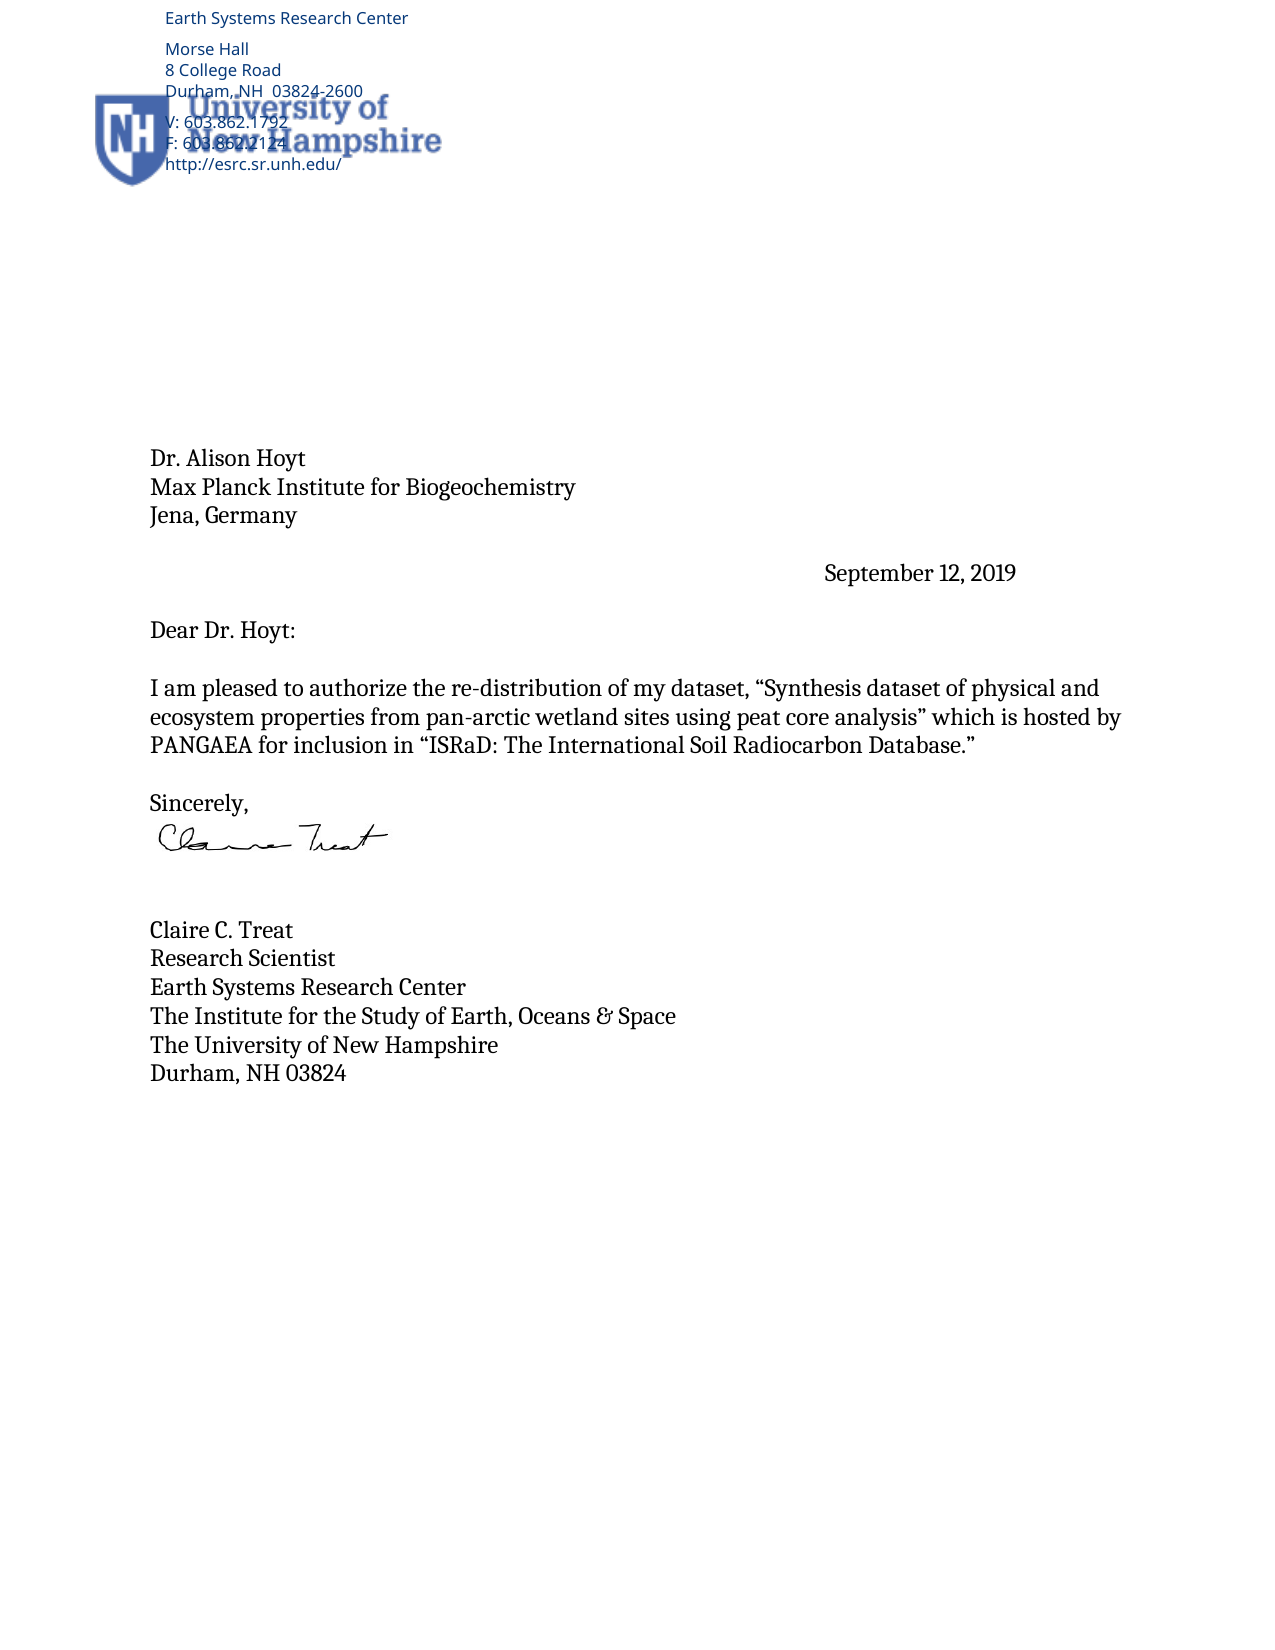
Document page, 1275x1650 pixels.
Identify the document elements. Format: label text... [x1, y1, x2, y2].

text Max Planck Institute for Biogeochemistry [150, 472, 1125, 501]
text The Institute for the Study of Earth, Oceans & Space [150, 1002, 1125, 1031]
text Research Scientist [150, 944, 1125, 973]
text Dear Dr. Hoyt: [150, 616, 1125, 645]
text September 12, 2019 [750, 559, 1125, 587]
text The University of New Hampshire [150, 1031, 1125, 1059]
picture [150, 817, 396, 859]
text Sincerely, [150, 789, 1125, 817]
text Earth Systems Research Center [150, 973, 1125, 1002]
text I am pleased to authorize the re-distribution of my dataset, “Synthesis dataset of physical and ecosystem properties from pan-arctic wetland sites using peat core analysis” which is hosted by PANGAEA for inclusion in “ISRaD: The International Soil Radiocarbon Database.” [150, 674, 1125, 760]
text Dr. Alison Hoyt [150, 444, 1125, 472]
text Durham, NH 03824 [150, 1059, 1125, 1088]
text Jena, Germany [150, 501, 1125, 530]
text Claire C. Treat [150, 916, 1125, 944]
